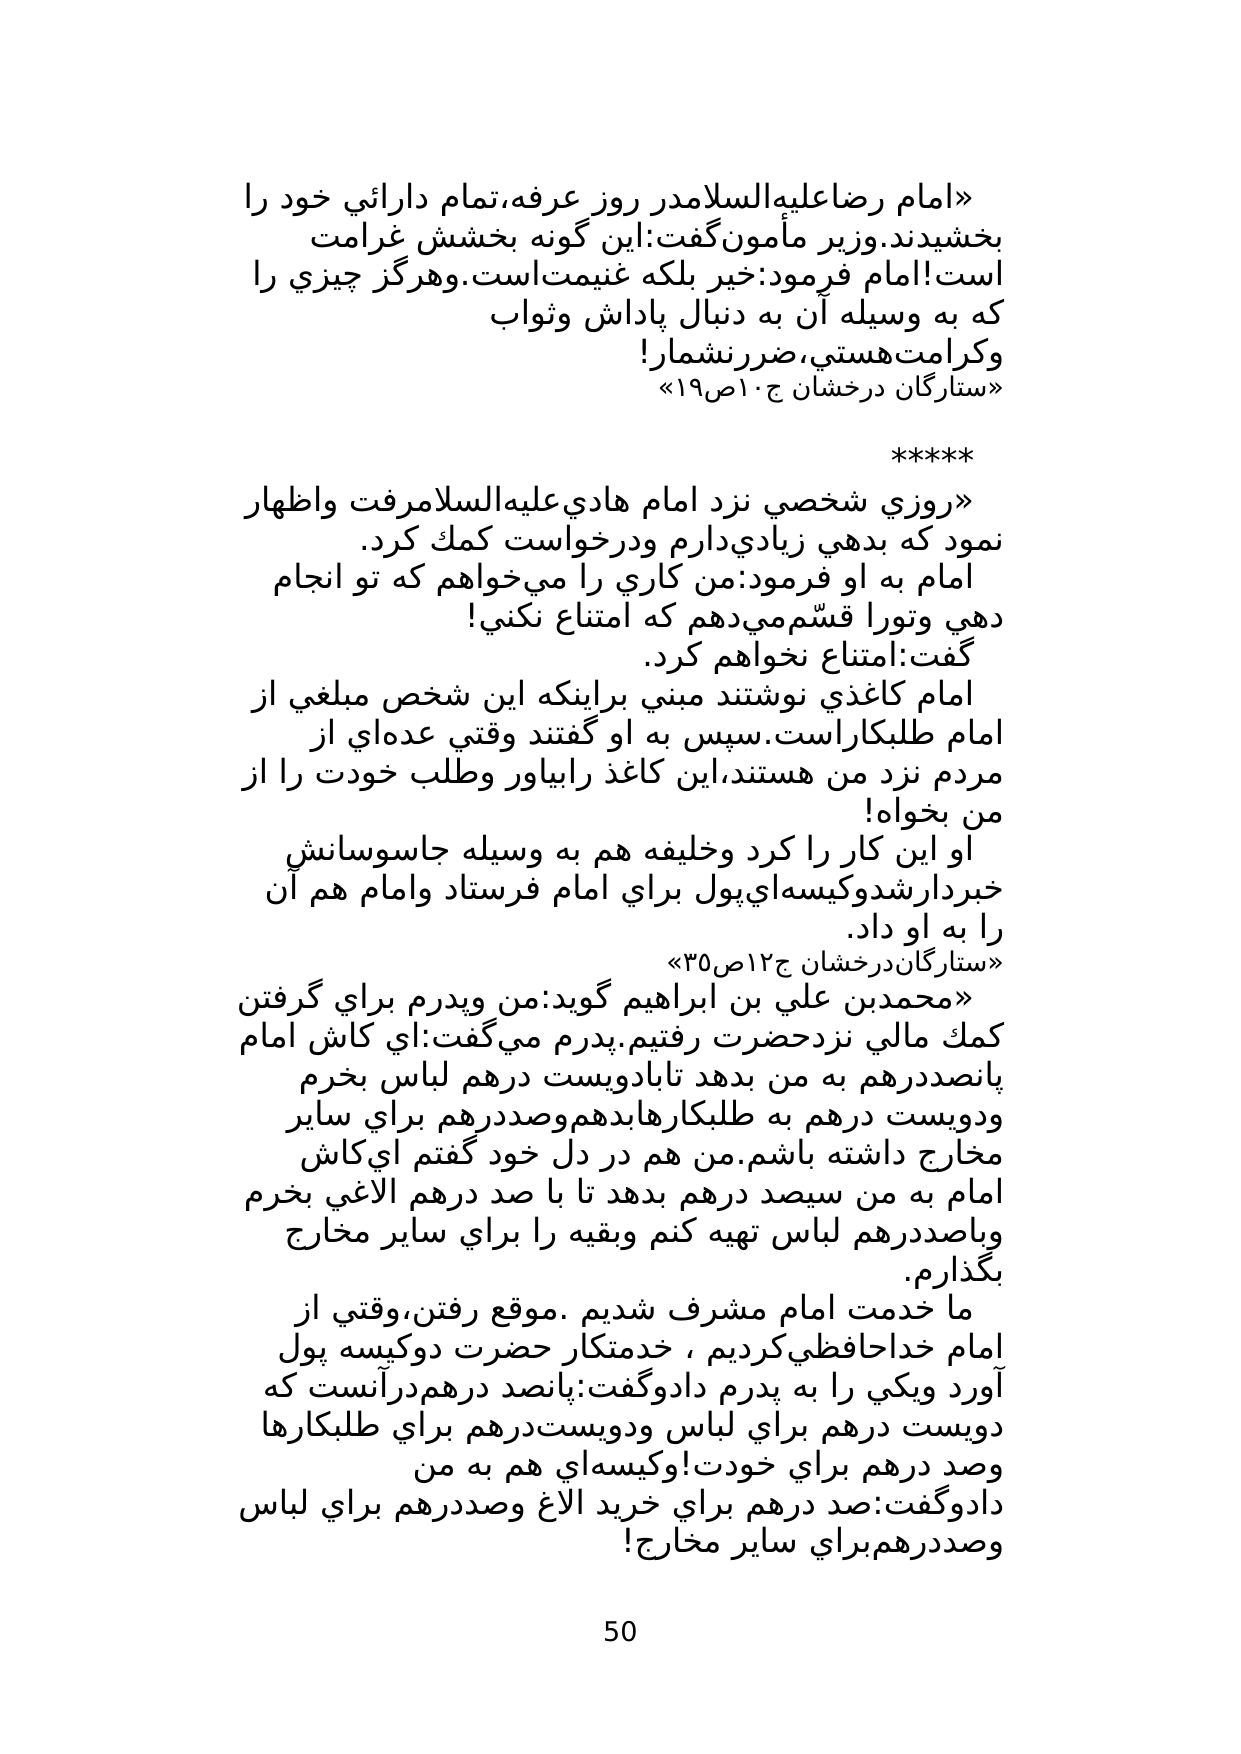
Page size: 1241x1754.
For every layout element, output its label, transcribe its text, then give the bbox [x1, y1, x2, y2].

text او اين‌ كار را كرد وخليفه‌ هم‌ به وسيله‌ جاسوسانش‌ خبردارشدوكيسه‌اي‌پول‌ براي‌ امام‌ فرستاد وامام‌ هم‌ آن‌ را به‌ او داد. [236, 830, 1004, 946]
text «ستارگان‌درخشان‌ ج‌١٢ص‌٣٥» [236, 946, 1004, 978]
text «روزي‌ شخصي‌ نزد امام‌ هادي‌عليه‌السلامرفت‌ واظهار نمود كه‌ بدهي‌ زيادي‌دارم‌ ودرخواست‌ كمك‌ كرد. [236, 480, 1004, 558]
text امام‌ كاغذي‌ نوشتند مبني‌ براينكه‌ اين‌ شخص‌ مبلغي‌ از امام‌ طلبكاراست‌.سپس‌ به‌ او گفتند وقتي‌ عده‌اي‌ از مردم‌ نزد من‌ هستند،اين‌ كاغذ رابياور وطلب‌ خودت‌ را از من‌ بخواه‌! [236, 674, 1004, 830]
text امام‌ به‌ او فرمود:من‌ كاري‌ را مي‌خواهم‌ كه‌ تو انجام‌ دهي‌ وتورا قسّم‌مي‌دهم‌ كه‌ امتناع‌ نكني‌! [236, 558, 1004, 636]
text گفت‌:امتناع‌ نخواهم‌ كرد. [236, 636, 1004, 674]
text «ستارگان‌ درخشان‌ ج‌١٠ص‌١٩» [236, 371, 1004, 403]
text ***** [236, 441, 1004, 480]
text «امام‌ رضاعليه‌السلامدر روز عرفه‌،تمام‌ دارائي‌ خود را بخشيدند.وزير مأمون‌گفت‌:اين‌ گونه‌ بخشش‌ غرامت‌ است‌!امام‌ فرمود:خير بلكه‌ غنيمت‌است‌.وهرگز چيزي‌ را كه‌ به وسيله‌ آن‌ به دنبال‌ پاداش‌ وثواب‌ وكرامت‌هستي‌،ضررنشمار! [236, 177, 1004, 371]
text ما خدمت‌ امام‌ مشرف‌ شديم‌ .موقع‌ رفتن‌،وقتي‌ از امام‌ خداحافظي‌كرديم‌ ، خدمتكار حضرت‌ دوكيسه‌ پول‌ آورد ويكي‌ را به‌ پدرم‌ دادوگفت‌:پانصد درهم‌درآنست‌ كه‌ دويست‌ درهم‌ براي‌ لباس‌ ودويست‌درهم‌ براي‌ طلبكارها وصد درهم‌ براي‌ خودت‌!وكيسه‌اي‌ هم‌ به من‌ دادوگفت‌:صد درهم‌ براي‌ خريد الاغ‌ وصددرهم‌ براي‌ لباس‌ وصددرهم‌براي‌ ساير مخارج‌! [236, 1289, 1004, 1561]
text «محمدبن‌ علي‌ بن‌ ابراهيم‌ گويد:من‌ وپدرم‌ براي‌ گرفتن‌ كمك‌ مالي‌ نزدحضرت‌ رفتيم‌.پدرم‌ مي‌گفت‌:اي‌ كاش‌ امام‌ پانصددرهم‌ به من‌ بدهد تابادويست‌ درهم‌ لباس‌ بخرم‌ ودويست‌ درهم‌ به‌ طلبكارهابدهم‌وصددرهم‌ براي‌ ساير مخارج‌ داشته‌ باشم‌.من هم‌ در دل‌ خود گفتم‌ اي‌كاش‌ امام‌ به من‌ سيصد درهم‌ بدهد تا با صد درهم‌ الاغي‌ بخرم‌ وباصددرهم‌ لباس‌ تهيه‌ كنم‌ وبقيه‌ را براي‌ ساير مخارج‌ بگذارم‌. [236, 978, 1004, 1289]
